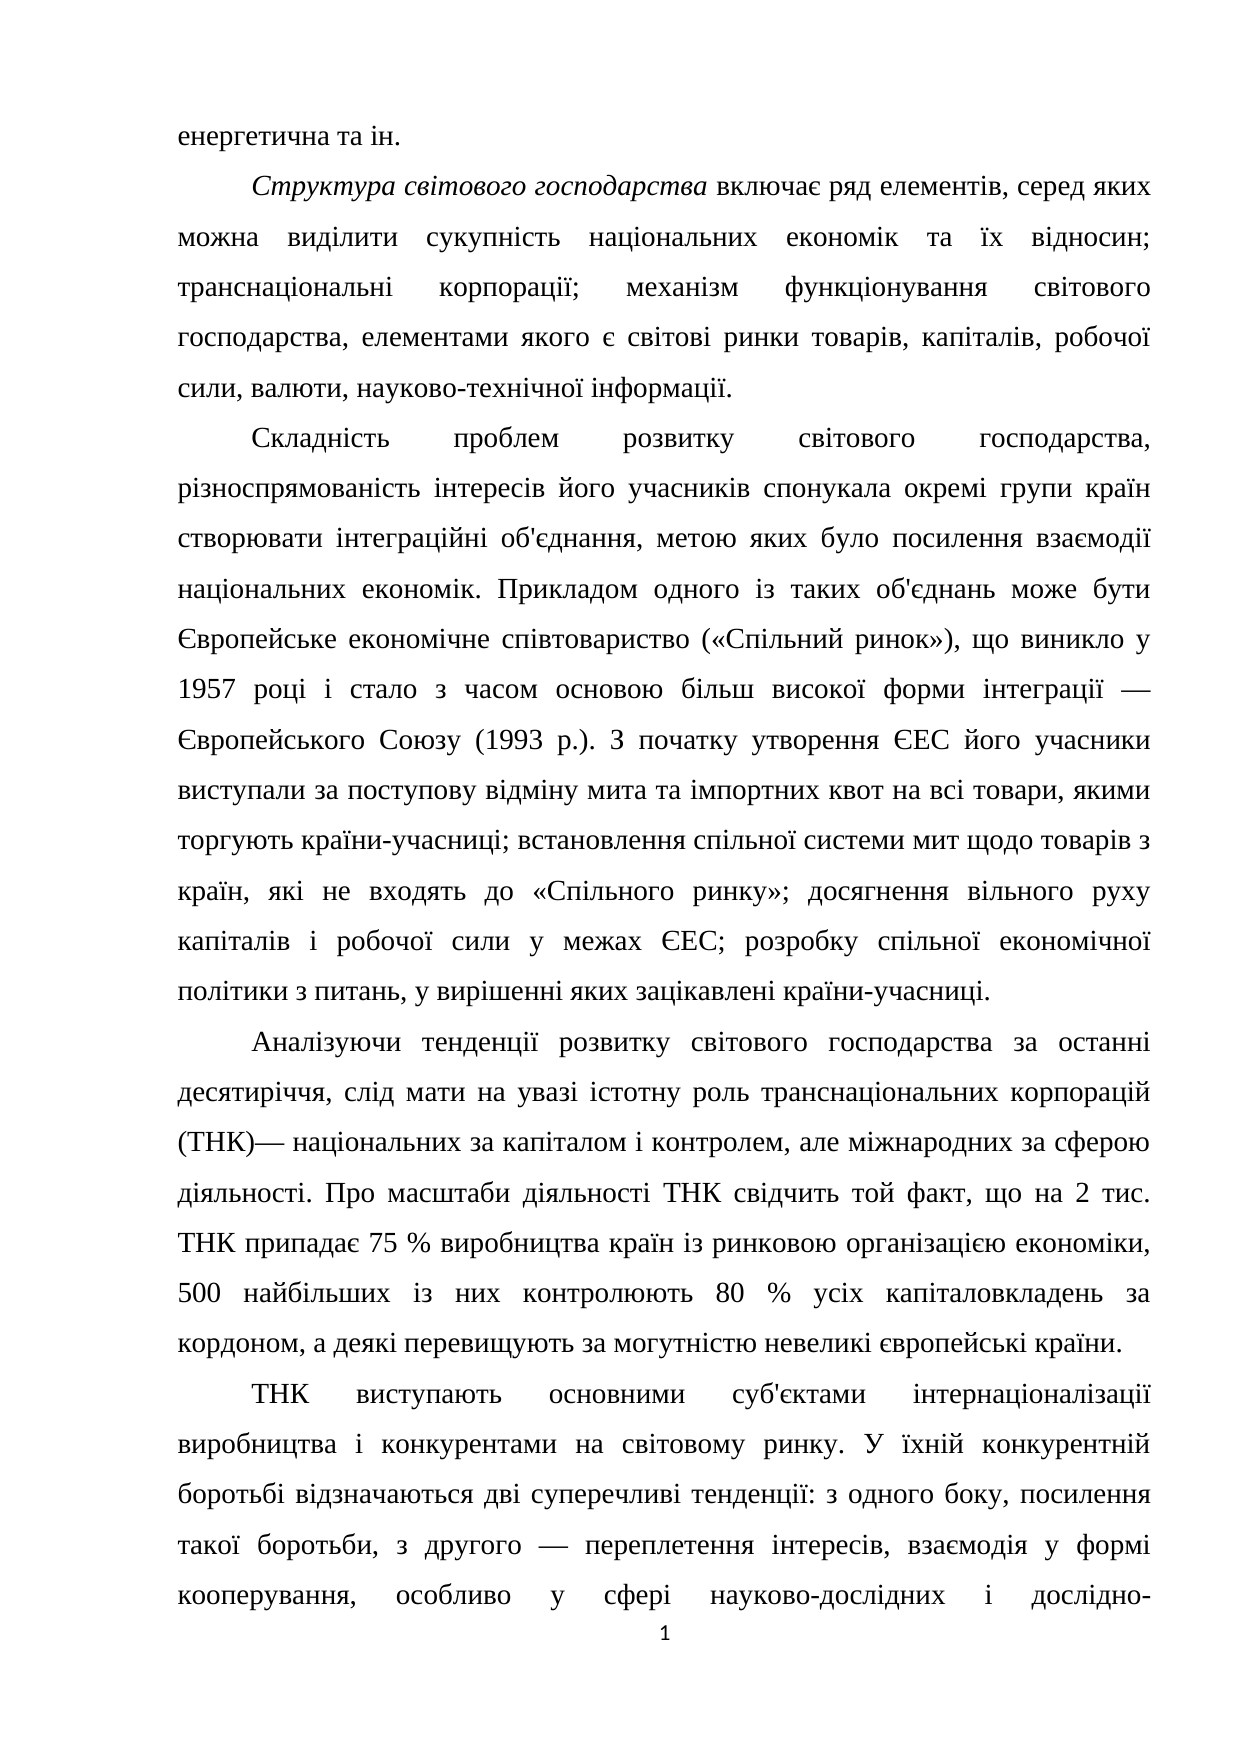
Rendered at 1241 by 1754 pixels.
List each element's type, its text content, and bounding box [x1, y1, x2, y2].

text Структура світового господарства включає ряд елементів, серед яких можна виділити сукупність національних економік та їх відносин; транснаціональні корпорації; механізм функціонування світового господарства, елементами якого є світові ринки товарів, капіталів, робочої сили, валюти, науково-технічної інформації. [177, 168, 1152, 403]
text Аналізуючи тенденції розвитку світового господарства за останні десятиріччя, слід мати на увазі істотну роль транснаціональних корпорацій (ТНК)— національних за капіталом і контролем, але міжнародних за сферою діяльності. Про масштаби діяльності ТНК свідчить той факт, що на 2 тис. ТНК припадає 75 % виробництва країн із ринковою організацією економіки, 500 найбільших із них контролюють 80 % усіх капіталовкладень за кордоном, а деякі перевищують за могутністю невеликі європейські країни. [177, 1024, 1152, 1359]
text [177, 118, 1152, 152]
text Складність проблем розвитку світового господарства, різноспрямованість інтересів його учасників спонукала окремі групи країн створювати інтеграційні об'єднання, метою яких було посилення взаємодії національних економік. Прикладом одного із таких об'єднань може бути Європейське економічне співтовариство («Спільний ринок»), що виникло у 1957 році і стало з часом основою більш високої форми інтеграції — Європейського Союзу (1993 р.). З початку утворення ЄЕС його учасники виступали за поступову відміну мита та імпортних квот на всі товари, якими торгують країни-учасниці; встановлення спільної системи мит щодо товарів з країн, які не входять до «Спільного ринку»; досягнення вільного руху капіталів і робочої сили у межах ЄЕС; розробку спільної економічної політики з питань, у вирішенні яких зацікавлені країни-учасниці. [177, 420, 1152, 1007]
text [177, 1376, 1152, 1611]
